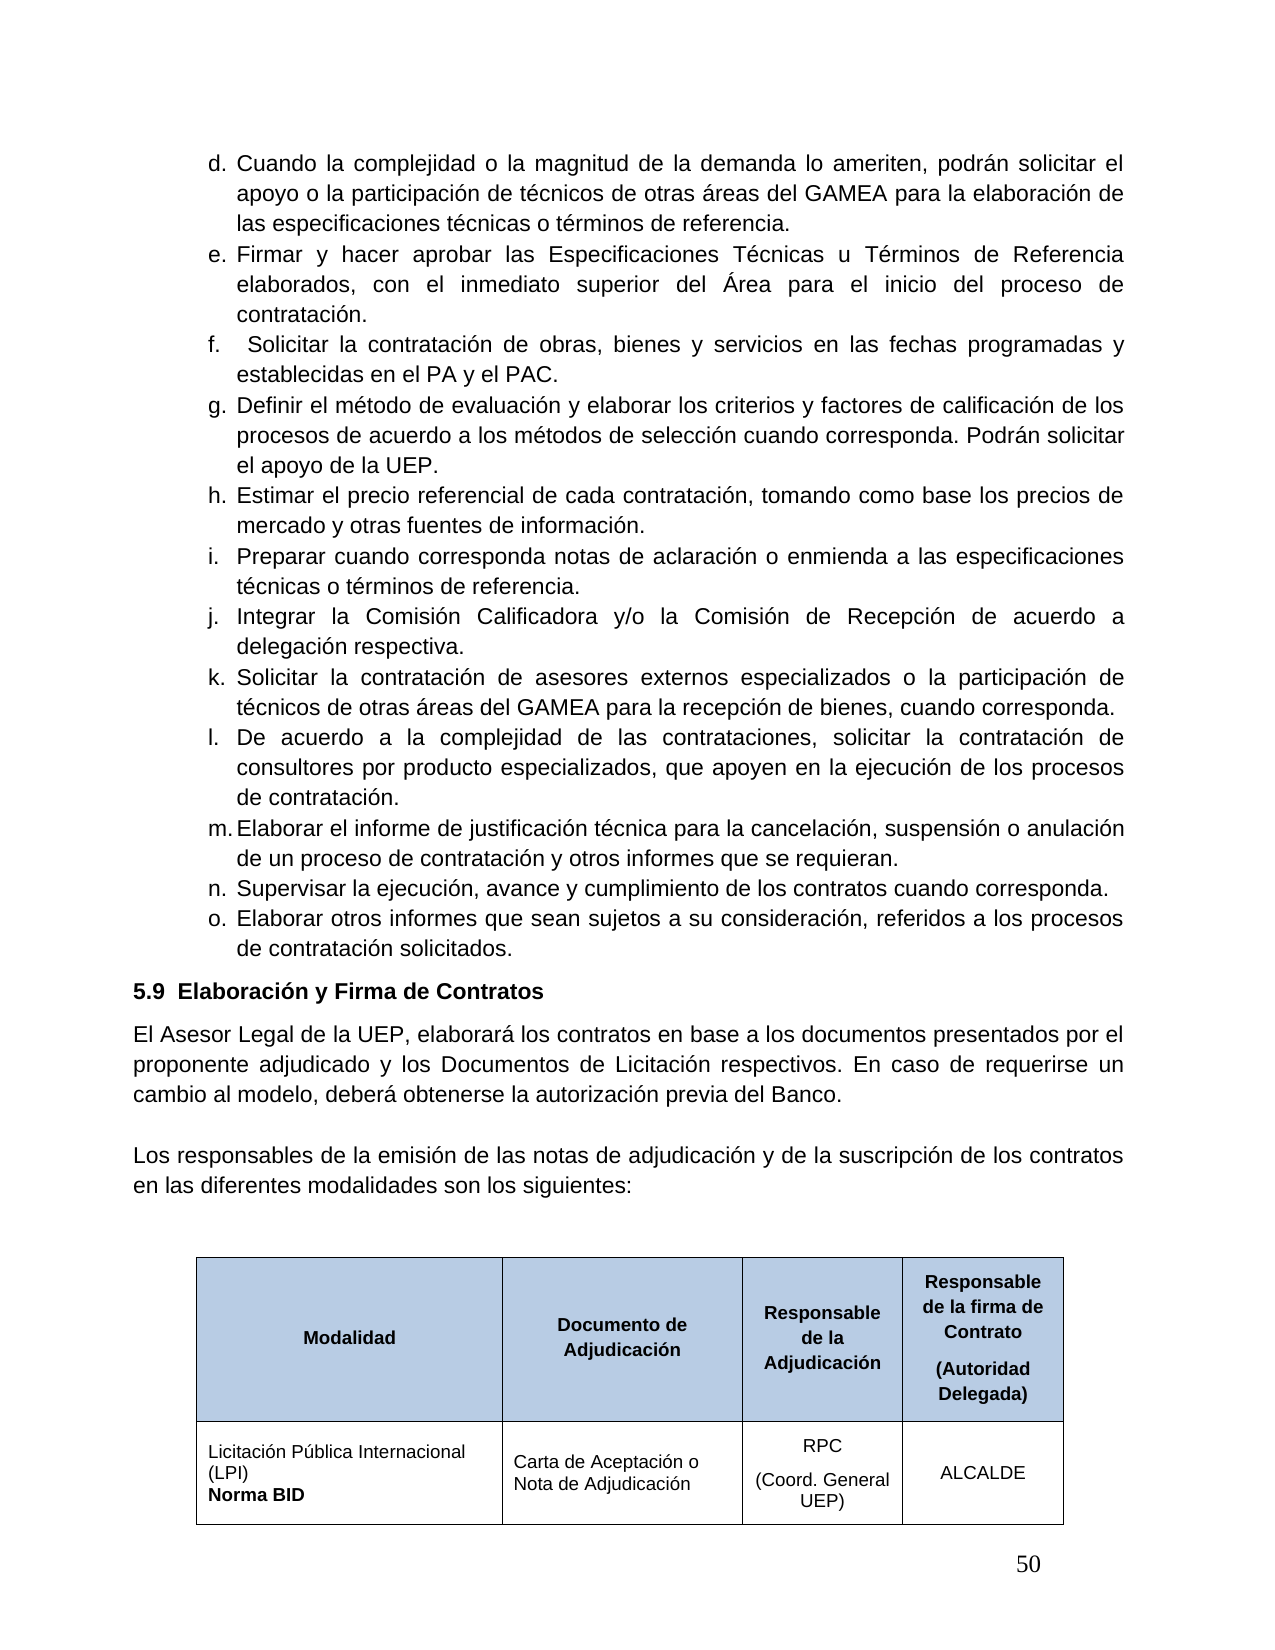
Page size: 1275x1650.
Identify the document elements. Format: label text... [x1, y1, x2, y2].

table_header Modalidad [197, 1258, 502, 1421]
list De acuerdo a la complejidad de las contrataciones, solicitar la contratación de consultores por producto especializados, que apoyen en la ejecución de los procesos de contratación. [208, 724, 1125, 811]
list Firmar y hacer aprobar las Especificaciones Técnicas u Términos de Referencia elaborados, con el inmediato superior del Área para el inicio del proceso de contratación. [208, 241, 1125, 327]
list Elaborar otros informes que sean sujetos a su consideración, referidos a los procesos de contratación solicitados. [208, 905, 1125, 962]
list Elaborar el informe de justificación técnica para la cancelación, suspensión o anulación de un proceso de contratación y otros informes que se requieran. [208, 814, 1125, 871]
list Integrar la Comisión Calificadora y/o la Comisión de Recepción de acuerdo a delegación respectiva. [208, 603, 1125, 660]
list Solicitar la contratación de obras, bienes y servicios en las fechas programadas y establecidas en el PA y el PAC. [208, 331, 1125, 388]
table_cell ALCALDE [903, 1422, 1063, 1524]
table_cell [743, 1422, 902, 1524]
list Supervisar la ejecución, avance y cumplimiento de los contratos cuando corresponda. [208, 875, 1125, 901]
table_header Documento de Adjudicación [503, 1258, 742, 1421]
subtitle 5.9 Elaboración y Firma de Contratos [133, 978, 1125, 1004]
text El Asesor Legal de la UEP, elaborará los contratos en base a los documentos presentados por el proponente adjudicado y los Documentos de Licitación respectivos. En caso de requerirse un cambio al modelo, deberá obtenerse la autorización previa del Banco. [133, 1021, 1125, 1108]
list Preparar cuando corresponda notas de aclaración o enmienda a las especificaciones técnicas o términos de referencia. [208, 543, 1125, 599]
list Estimar el precio referencial de cada contratación, tomando como base los precios de mercado y otras fuentes de información. [208, 482, 1125, 539]
table_cell Licitación Pública Internacional (LPI) Norma BID [197, 1422, 502, 1524]
list Definir el método de evaluación y elaborar los criterios y factores de calificación de los procesos de acuerdo a los métodos de selección cuando corresponda. Podrán solicitar el apoyo de la UEP. [208, 392, 1125, 478]
table_header Responsable de la Adjudicación [743, 1258, 902, 1421]
list Cuando la complejidad o la magnitud de la demanda lo ameriten, podrán solicitar el apoyo o la participación de técnicos de otras áreas del GAMEA para la elaboración de las especificaciones técnicas o términos de referencia. [208, 150, 1125, 237]
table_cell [503, 1422, 742, 1524]
list Solicitar la contratación de asesores externos especializados o la participación de técnicos de otras áreas del GAMEA para la recepción de bienes, cuando corresponda. [208, 663, 1125, 720]
text Los responsables de la emisión de las notas de adjudicación y de la suscripción de los contratos en las diferentes modalidades son los siguientes: [133, 1142, 1125, 1198]
table_header Responsable de la firma de Contrato (Autoridad Delegada) [903, 1258, 1063, 1421]
